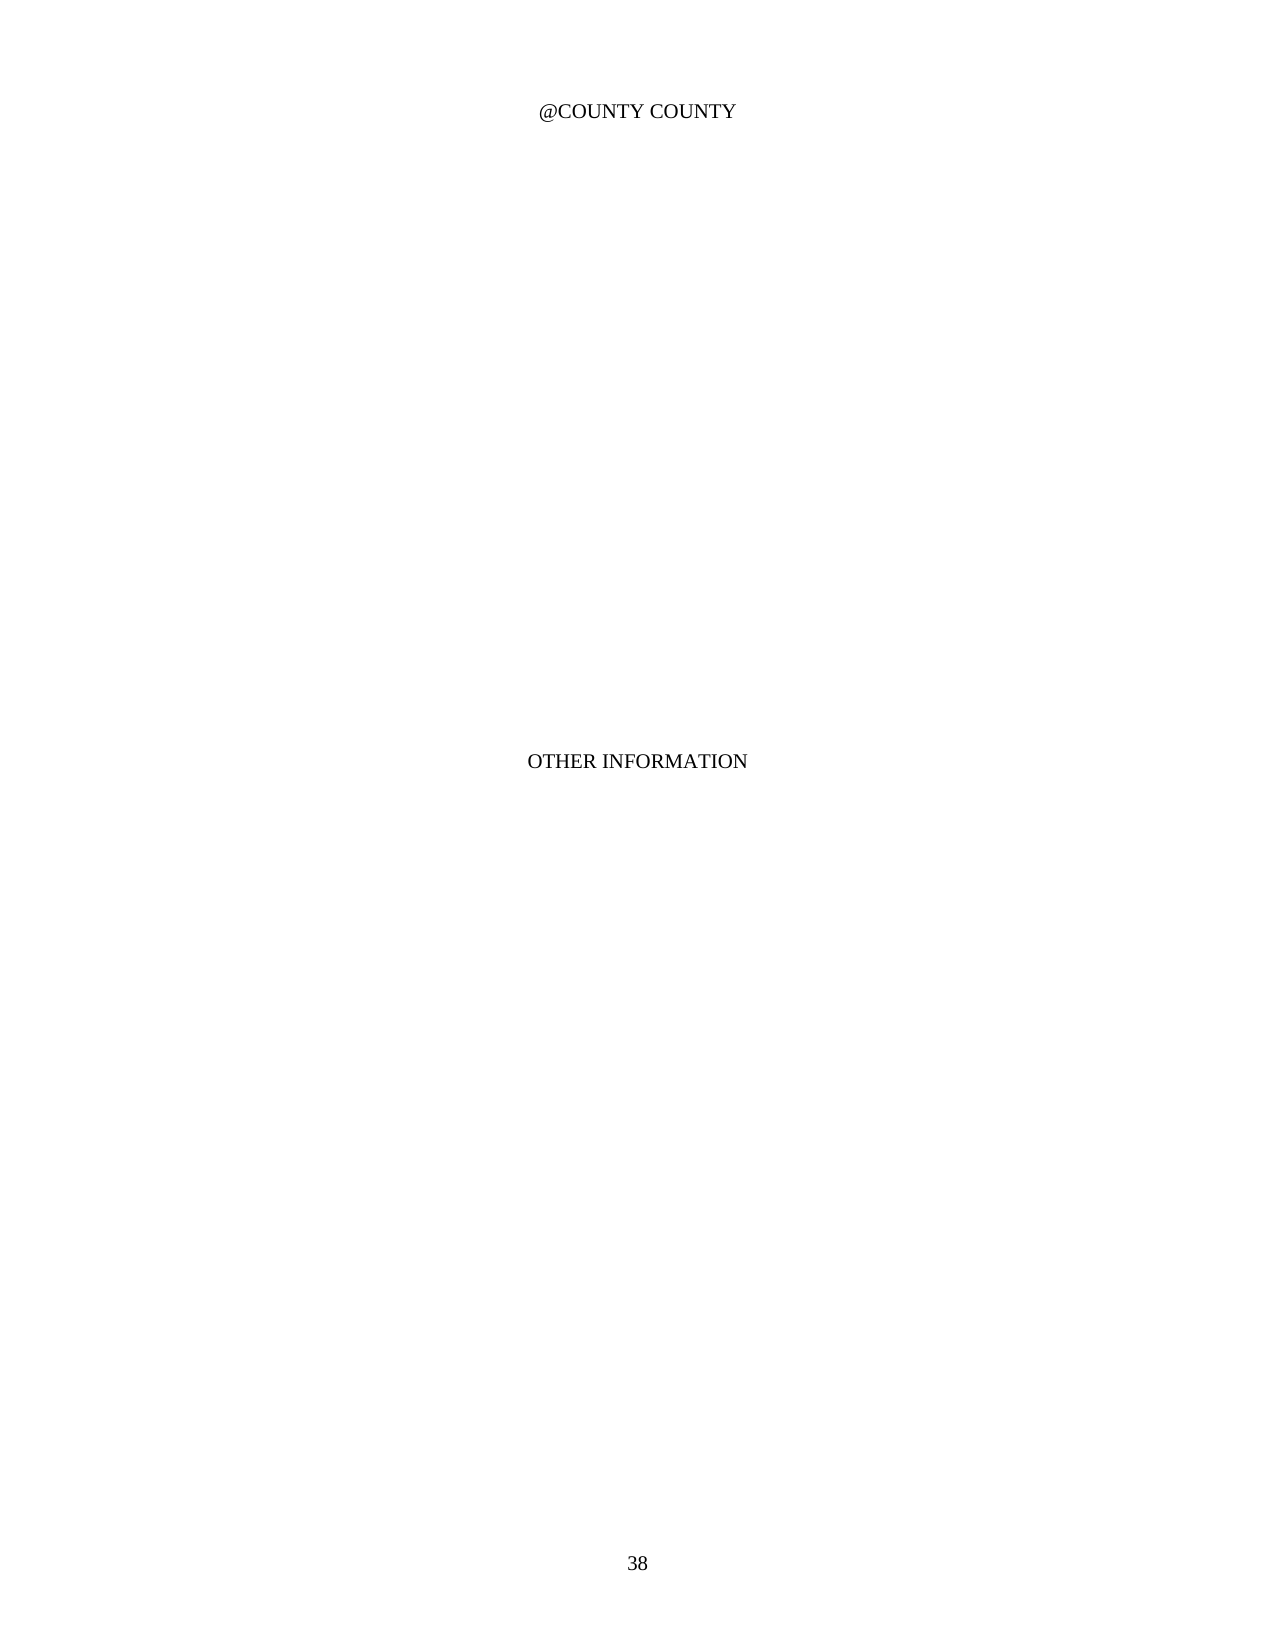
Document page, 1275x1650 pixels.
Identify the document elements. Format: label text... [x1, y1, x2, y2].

text @COUNTY COUNTY [112, 99, 1162, 123]
subtitle OTHER INFORMATION [112, 749, 1162, 773]
